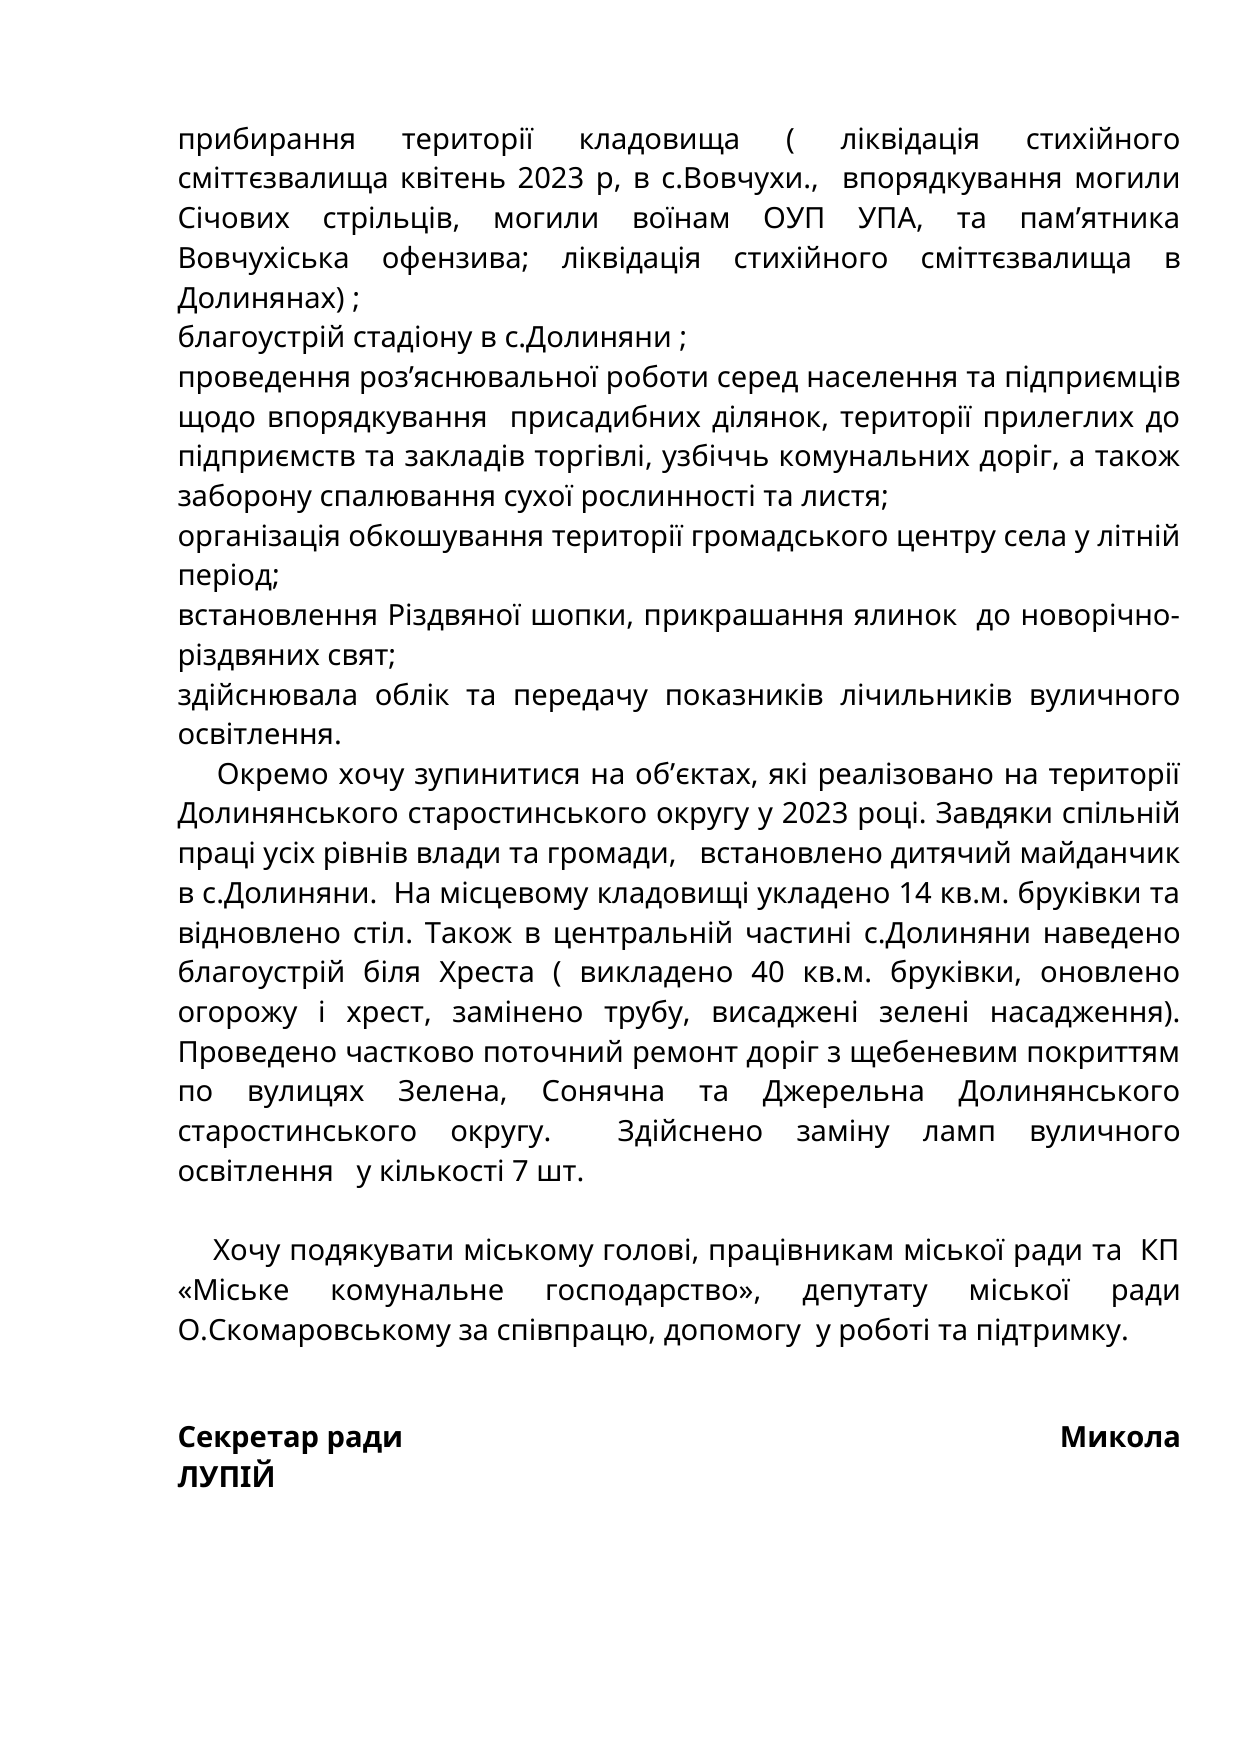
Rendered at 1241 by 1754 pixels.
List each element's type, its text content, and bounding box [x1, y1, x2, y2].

text здійснювала облік та передачу показників лічильників вуличного освітлення. [177, 674, 1181, 753]
text прибирання території кладовища ( ліквідація стихійного сміттєзвалища квітень 2023 р, в с.Вовчухи., впорядкування могили Січових стрільців, могили воїнам ОУП УПА, та пам’ятника Вовчухіська офензива; ліквідація стихійного сміттєзвалища в Долинянах) ; [177, 118, 1181, 317]
text Хочу подякувати міському голові, працівникам міської ради та КП «Міське комунальне господарство», депутату міської ради О.Скомаровському за співпрацю, допомогу у роботі та підтримку. [177, 1229, 1181, 1348]
text проведення роз’яснювальної роботи серед населення та підприємців щодо впорядкування присадибних ділянок, території прилеглих до підприємств та закладів торгівлі, узбіччь комунальних доріг, а також заборону спалювання сухої рослинності та листя; [177, 356, 1181, 515]
text організація обкошування території громадського центру села у літній період; [177, 515, 1181, 594]
text благоустрій стадіону в с.Долиняни ; [177, 317, 1181, 356]
text Секретар ради Микола ЛУПІЙ [177, 1416, 1181, 1496]
text встановлення Різдвяної шопки, прикрашання ялинок до новорічно-різдвяних свят; [177, 594, 1181, 674]
text Окремо хочу зупинитися на об’єктах, які реалізовано на території Долинянського старостинського округу у 2023 році. Завдяки спільній праці усіх рівнів влади та громади, встановлено дитячий майданчик в с.Долиняни. На місцевому кладовищі укладено 14 кв.м. бруківки та відновлено стіл. Також в центральній частині с.Долиняни наведено благоустрій біля Хреста ( викладено 40 кв.м. бруківки, оновлено огорожу і хрест, замінено трубу, висаджені зелені насадження). Проведено частково поточний ремонт доріг з щебеневим покриттям по вулицях Зелена, Сонячна та Джерельна Долинянського старостинського округу. Здійснено заміну ламп вуличного освітлення у кількості 7 шт. [177, 753, 1181, 1190]
